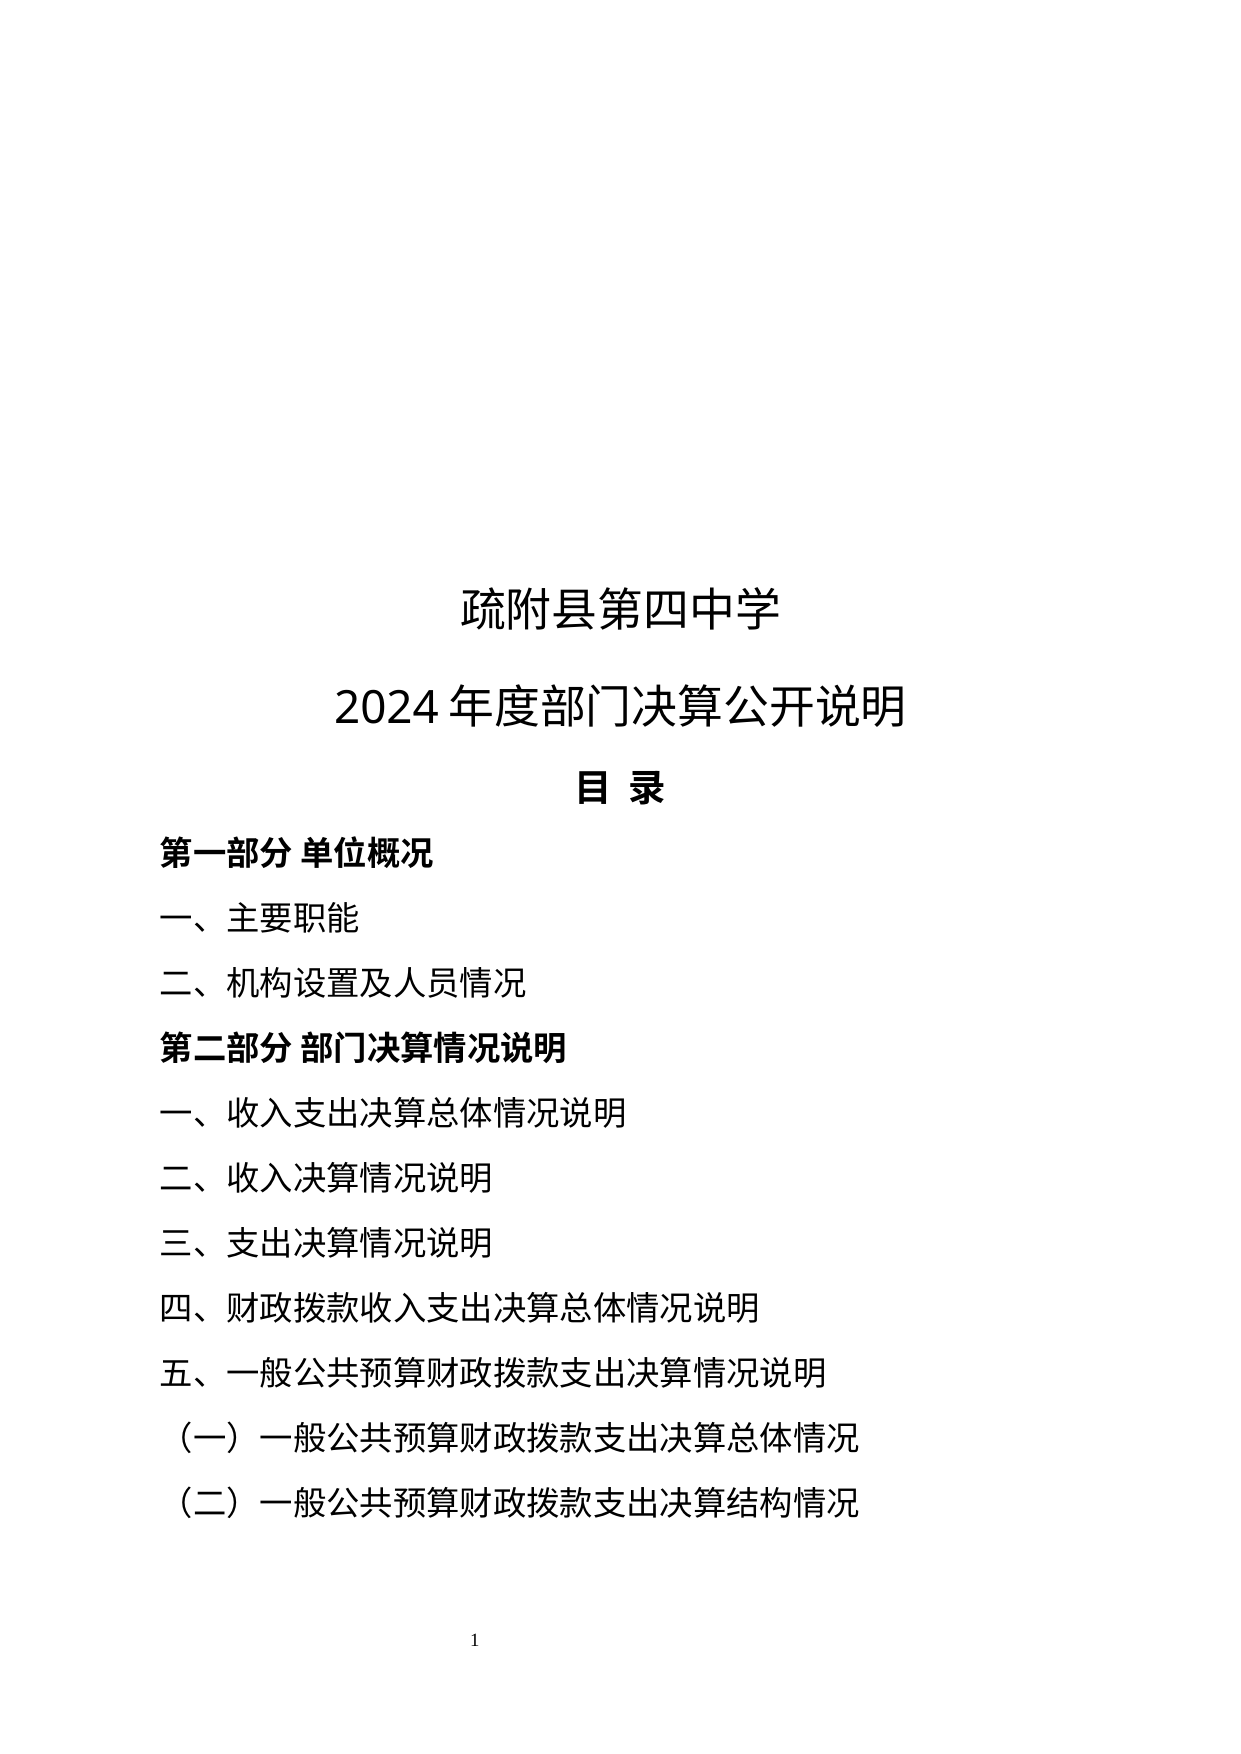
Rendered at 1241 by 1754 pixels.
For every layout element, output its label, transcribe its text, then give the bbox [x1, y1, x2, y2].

text 三、支出决算情况说明 [159, 1208, 1081, 1273]
text 一、收入支出决算总体情况说明 [159, 1078, 1081, 1143]
text 五、一般公共预算财政拨款支出决算情况说明 [159, 1338, 1081, 1403]
text 一、主要职能 [159, 883, 1081, 948]
text 目 录 [159, 753, 1081, 818]
text 疏附县第四中学 [159, 558, 1081, 655]
text （二）一般公共预算财政拨款支出决算结构情况 [159, 1468, 1081, 1533]
text （一）一般公共预算财政拨款支出决算总体情况 [159, 1403, 1081, 1468]
text 2024年度部门决算公开说明 [159, 655, 1081, 753]
text 第一部分 单位概况 [159, 818, 1081, 883]
text 二、机构设置及人员情况 [159, 948, 1081, 1013]
text 四、财政拨款收入支出决算总体情况说明 [159, 1273, 1081, 1338]
text 二、收入决算情况说明 [159, 1143, 1081, 1208]
text 第二部分 部门决算情况说明 [159, 1013, 1081, 1078]
